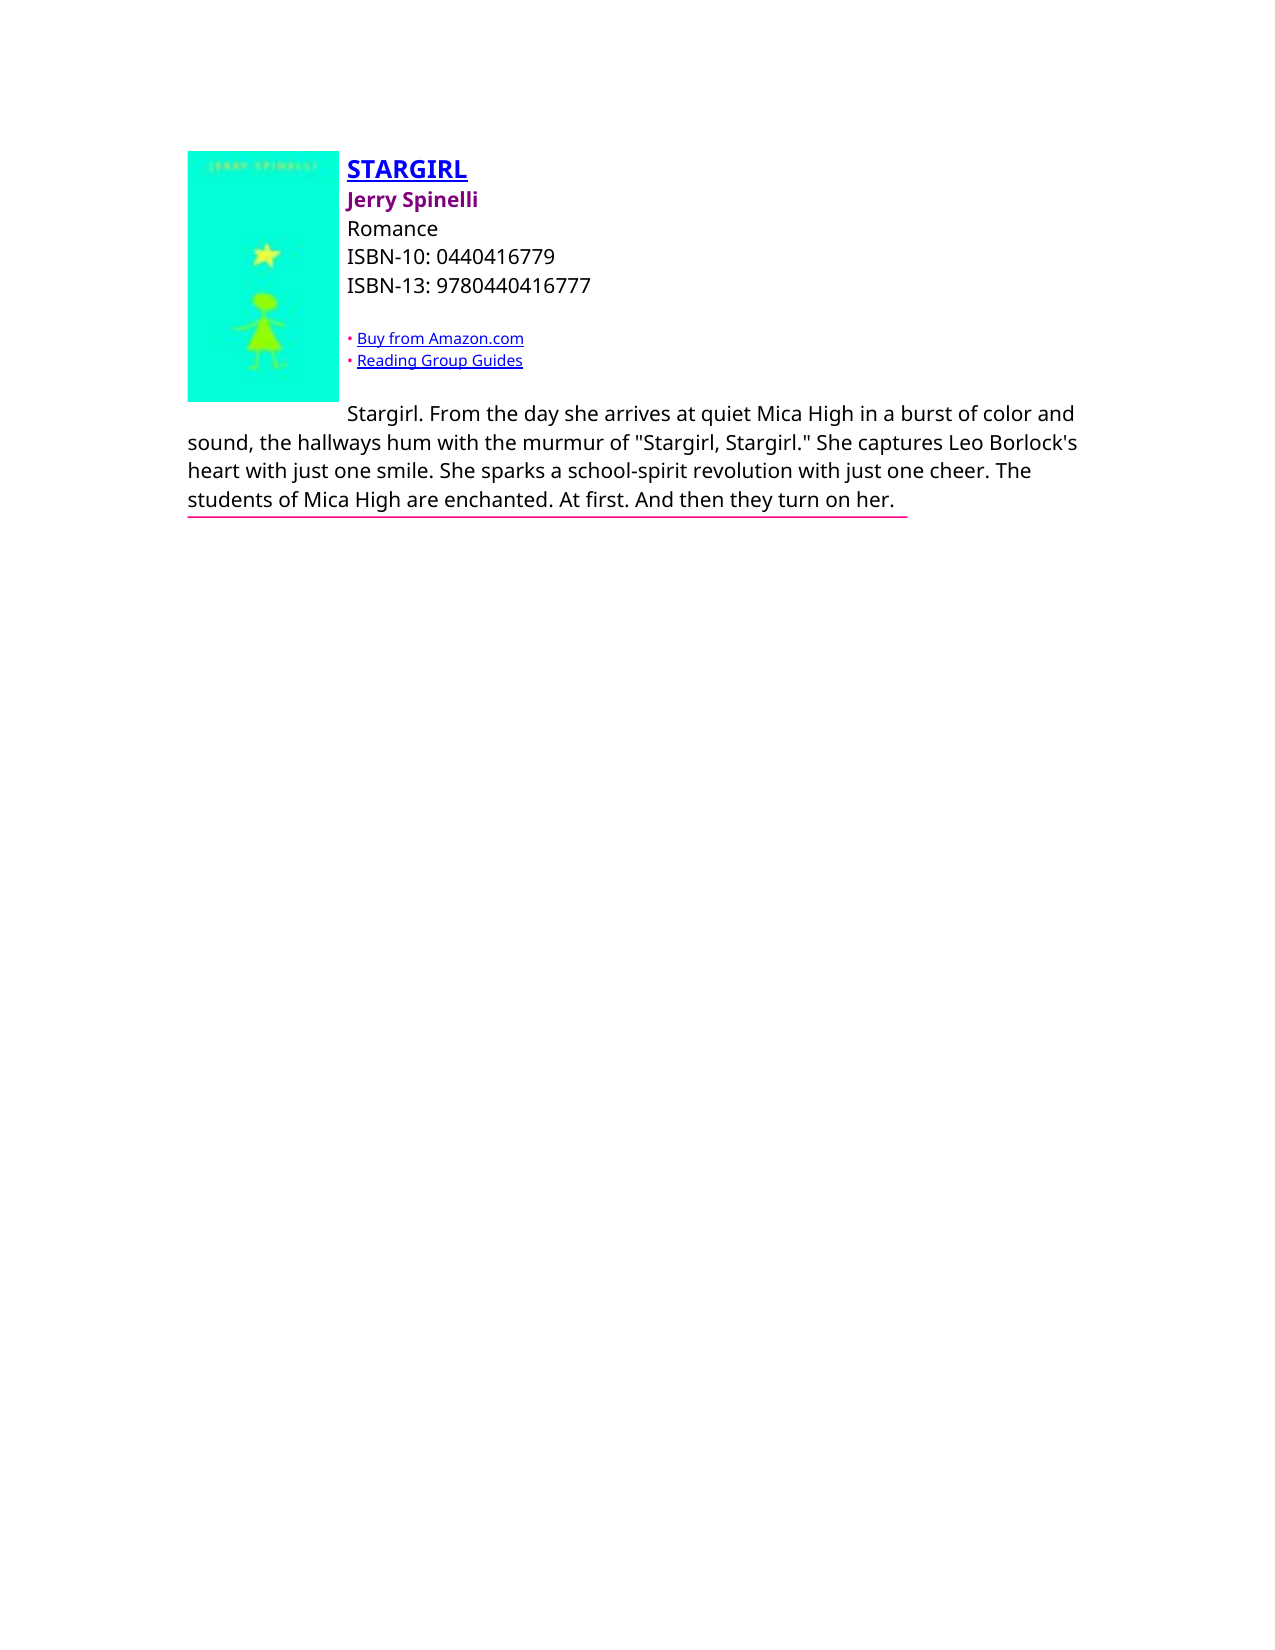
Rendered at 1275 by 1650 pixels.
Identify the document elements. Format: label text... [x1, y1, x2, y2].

table_cell STARGIRL Jerry Spinelli Romance ISBN-10: 0440416779 ISBN-13: 9780440416777 • Buy from Amazon.com • Reading Group Guides Stargirl. From the day she arrives at quiet Mica High in a burst of color and sound, the hallways hum with the murmur of "Stargirl, Stargirl." She captures Leo Borlock's heart with just one smile. She sparks a school-spirit revolution with just one cheer. The students of Mica High are enchanted. At first. And then they turn on her. [186, 150, 1095, 515]
table_cell [186, 515, 1095, 547]
picture [187, 151, 339, 402]
